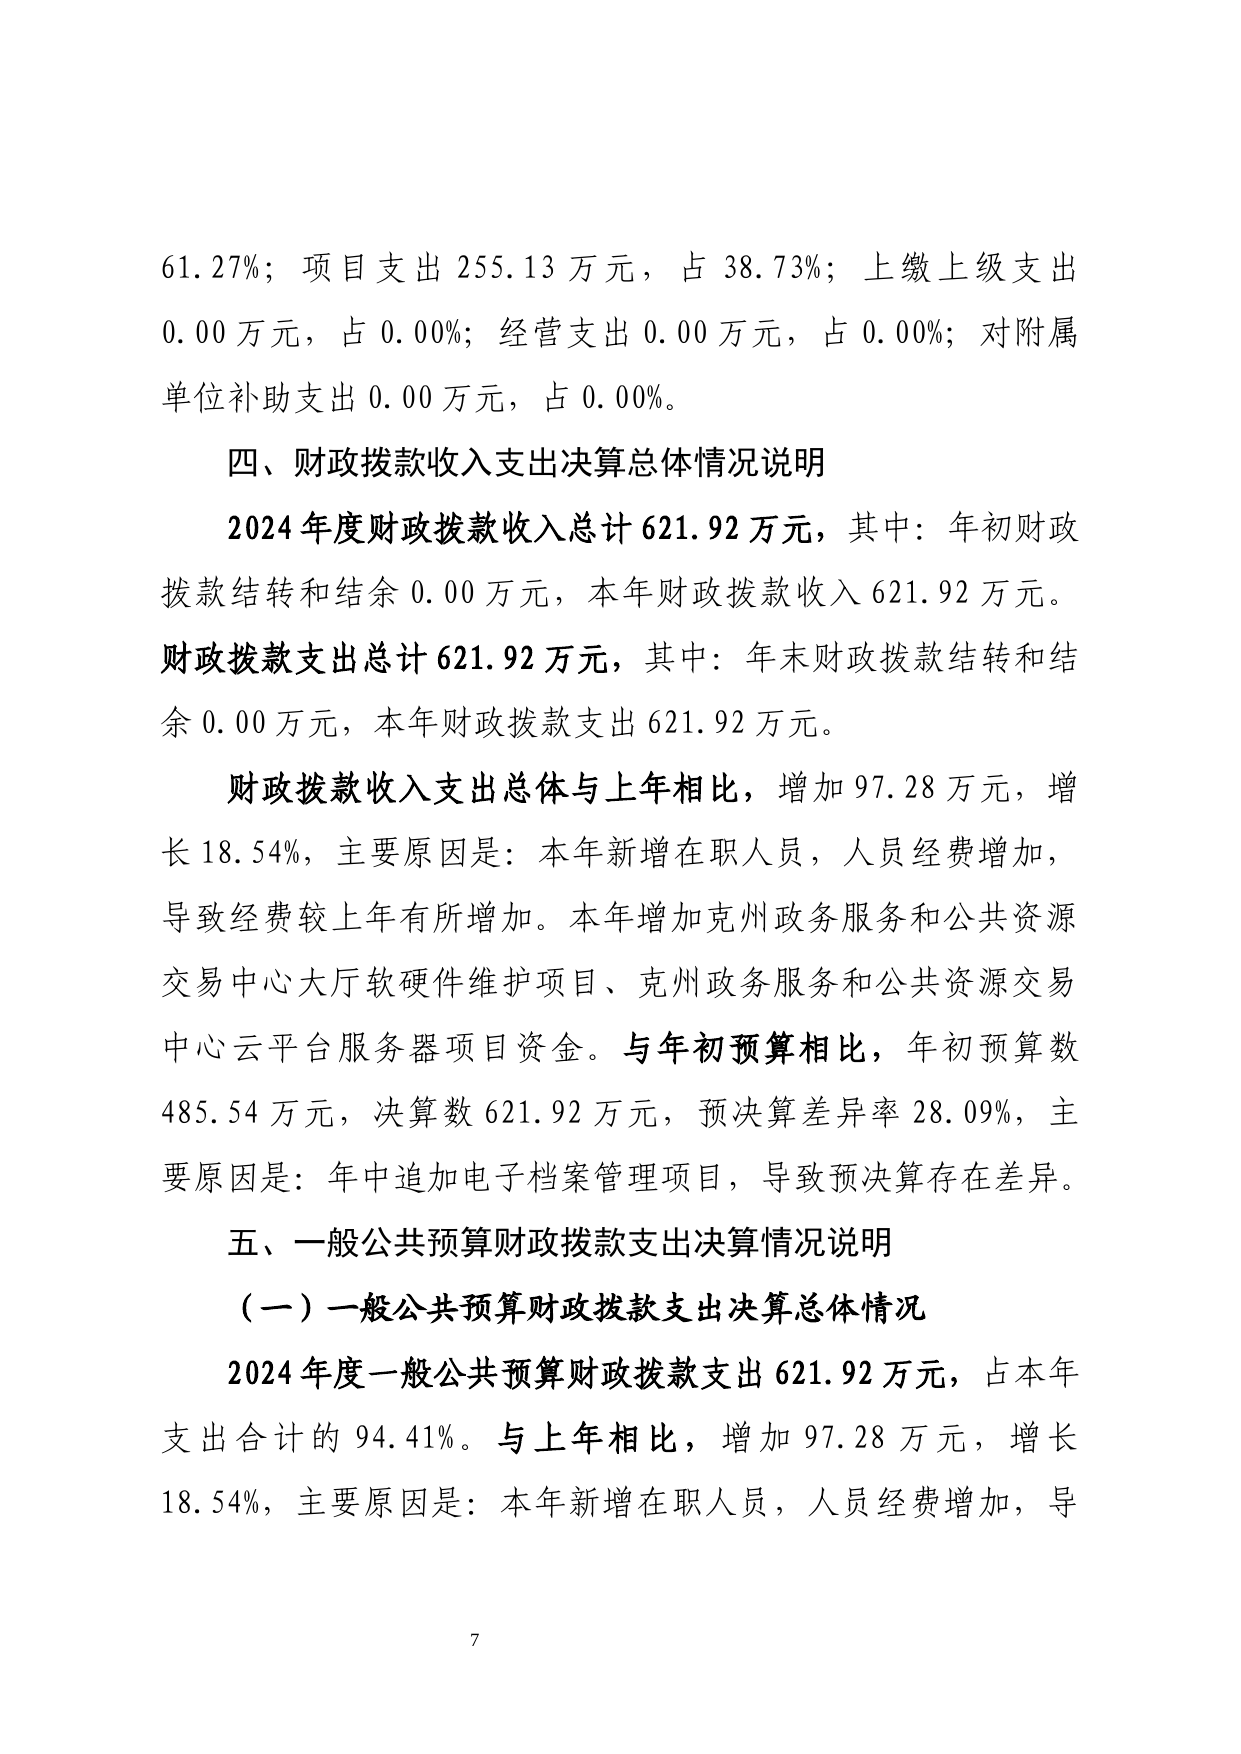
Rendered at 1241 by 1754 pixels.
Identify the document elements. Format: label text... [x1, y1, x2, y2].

text 四、财政拨款收入支出决算总体情况说明 [159, 428, 1081, 493]
text 2024年度财政拨款收入总计621.92万元，其中：年初财政拨款结转和结余0.00万元，本年财政拨款收入621.92万元。财政拨款支出总计621.92万元，其中：年末财政拨款结转和结余0.00万元，本年财政拨款支出621.92万元。 [159, 493, 1081, 753]
text （一）一般公共预算财政拨款支出决算总体情况 [159, 1273, 1081, 1338]
text 五、一般公共预算财政拨款支出决算情况说明 [159, 1208, 1081, 1273]
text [159, 233, 1081, 428]
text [159, 1338, 1081, 1533]
text 财政拨款收入支出总体与上年相比，增加97.28万元，增长18.54%，主要原因是：本年新增在职人员，人员经费增加，导致经费较上年有所增加。本年增加克州政务服务和公共资源交易中心大厅软硬件维护项目、克州政务服务和公共资源交易中心云平台服务器项目资金。与年初预算相比，年初预算数485.54万元，决算数621.92万元，预决算差异率28.09%，主要原因是：年中追加电子档案管理项目，导致预决算存在差异。 [159, 753, 1081, 1208]
